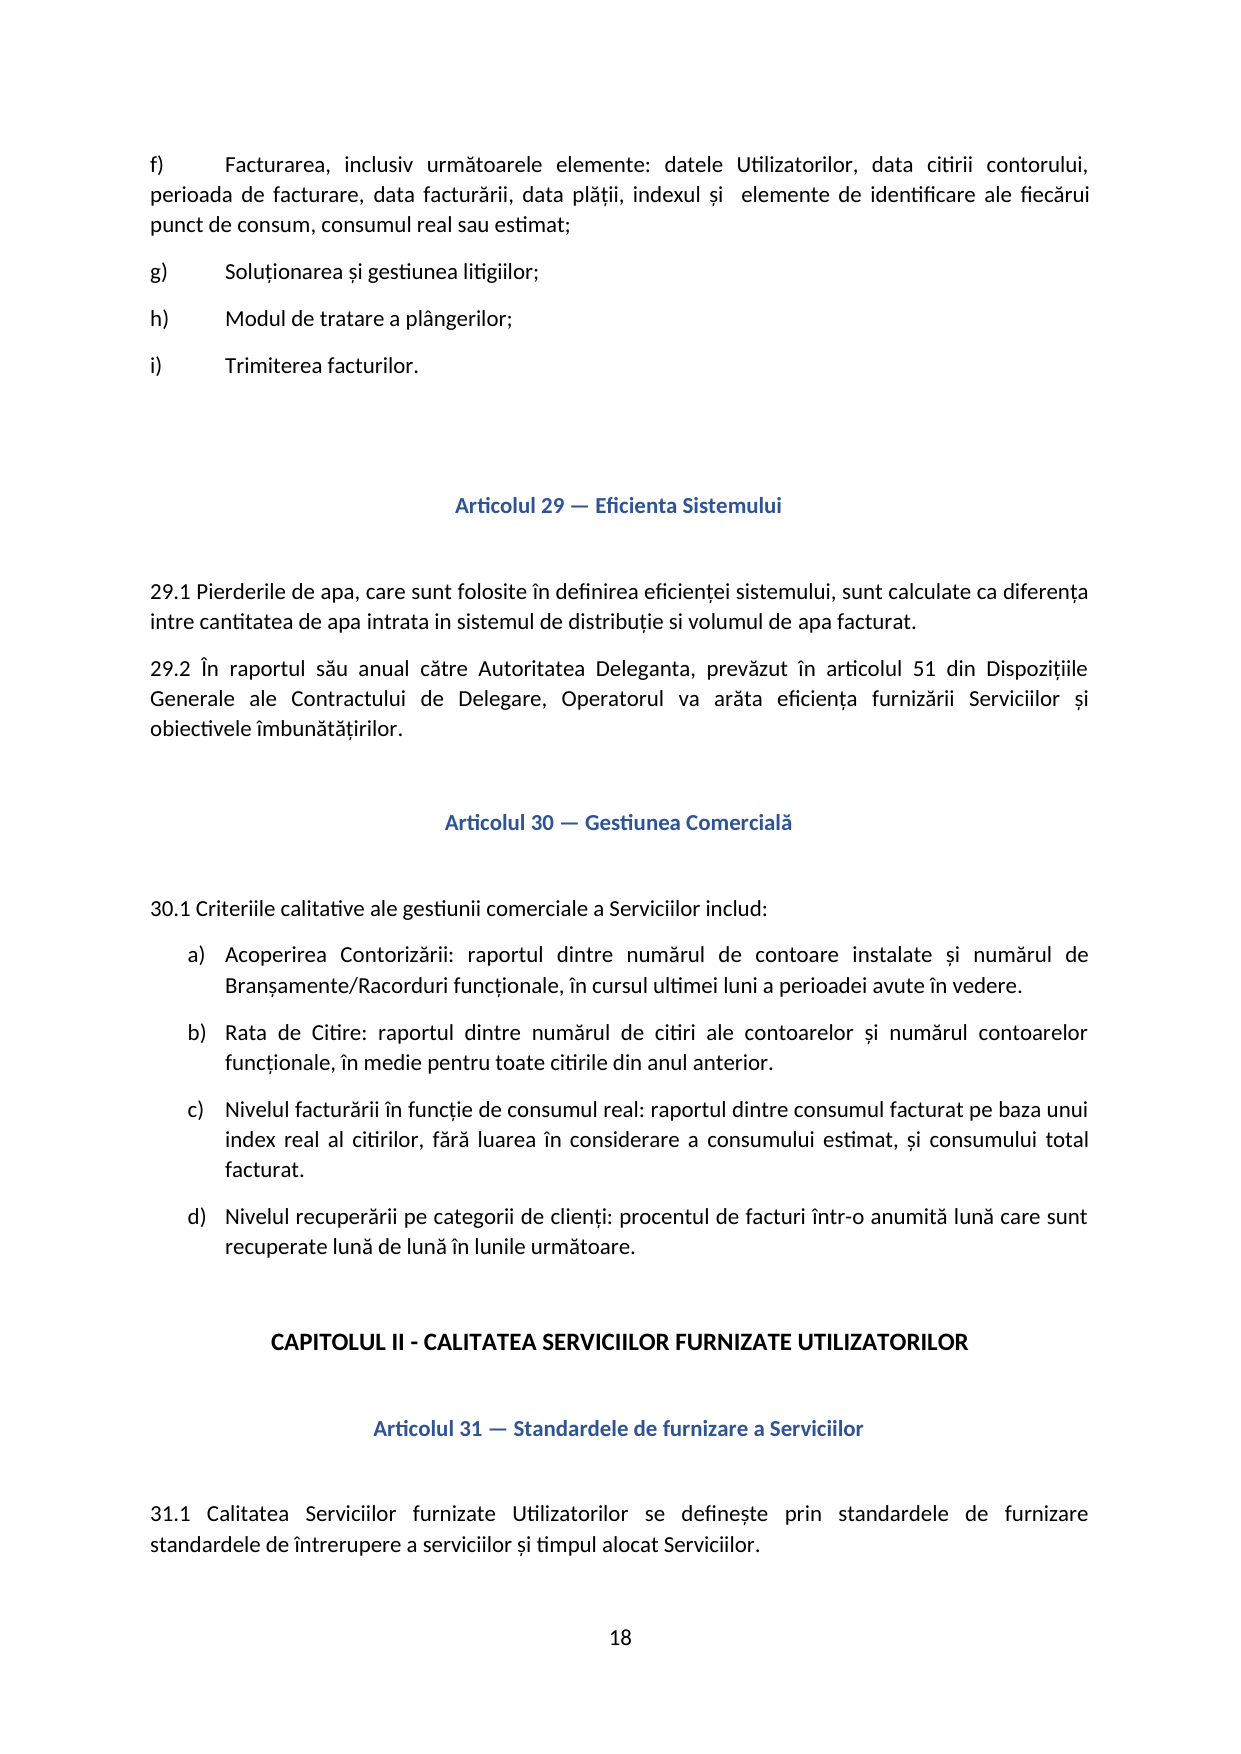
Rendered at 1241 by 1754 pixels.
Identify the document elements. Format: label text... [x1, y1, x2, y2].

text f) Facturarea, inclusiv următoarele elemente: datele Utilizatorilor, data citirii contorului, perioada de facturare, data facturării, data plății, indexul și elemente de identificare ale fiecărui punct de consum, consumul real sau estimat; [150, 150, 1090, 238]
subtitle Articolul 30 — Gestiunea Comercială [150, 808, 1087, 836]
text i) Trimiterea facturilor. [150, 351, 1090, 379]
subtitle CAPITOLUL II - CALITATEA SERVICIILOR FURNIZATE UTILIZATORILOR [150, 1326, 1090, 1357]
text c) Nivelul facturării în funcție de consumul real: raportul dintre consumul facturat pe baza unui index real al citirilor, fără luarea în considerare a consumului estimat, și consumului total facturat. [187, 1095, 1090, 1183]
subtitle Articolul 29 — Eficienta Sistemului [150, 492, 1087, 520]
text 29.2 În raportul său anual către Autoritatea Deleganta, prevăzut în articolul 51 din Dispozițiile Generale ale Contractului de Delegare, Operatorul va arăta eficiența furnizării Serviciilor și obiectivele îmbunătățirilor. [150, 654, 1090, 743]
text 29.1 Pierderile de apa, care sunt folosite în definirea eficienței sistemului, sunt calculate ca diferența intre cantitatea de apa intrata in sistemul de distribuție si volumul de apa facturat. [150, 577, 1090, 635]
text a) Acoperirea Contorizării: raportul dintre numărul de contoare instalate și numărul de Branșamente/Racorduri funcționale, în cursul ultimei luni a perioadei avute în vedere. [187, 941, 1090, 999]
text 31.1 Calitatea Serviciilor furnizate Utilizatorilor se definește prin standardele de furnizare standardele de întrerupere a serviciilor și timpul alocat Serviciilor. [150, 1499, 1090, 1558]
text 30.1 Criteriile calitative ale gestiunii comerciale a Serviciilor includ: [150, 894, 1090, 922]
text h) Modul de tratare a plângerilor; [150, 304, 1090, 332]
text d) Nivelul recuperării pe categorii de clienți: procentul de facturi într-o anumită lună care sunt recuperate lună de lună în lunile următoare. [187, 1202, 1090, 1260]
text g) Soluționarea și gestiunea litigiilor; [150, 257, 1090, 285]
subtitle Articolul 31 — Standardele de furnizare a Serviciilor [150, 1414, 1087, 1442]
text b) Rata de Citire: raportul dintre numărul de citiri ale contoarelor și numărul contoarelor funcționale, în medie pentru toate citirile din anul anterior. [187, 1018, 1090, 1076]
